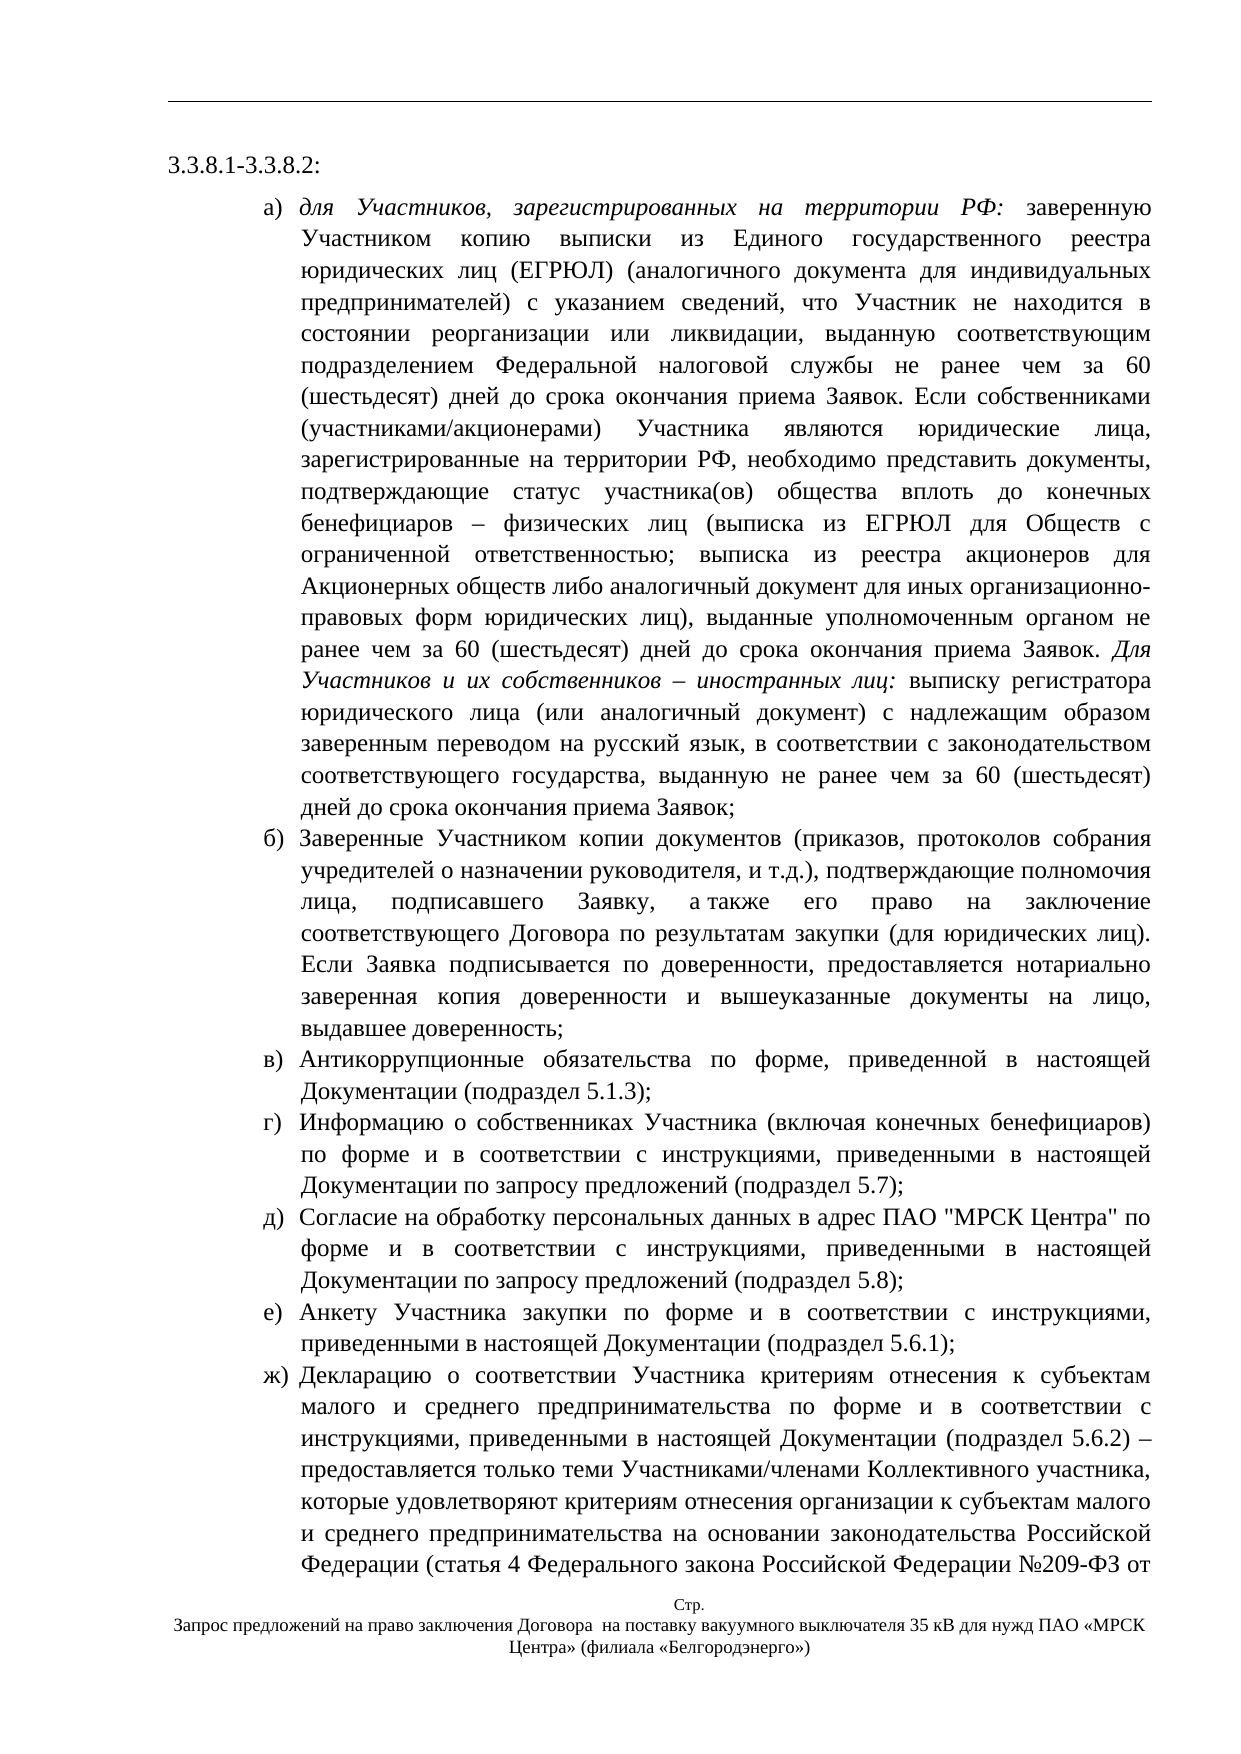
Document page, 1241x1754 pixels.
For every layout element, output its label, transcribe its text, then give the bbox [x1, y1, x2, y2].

list Заверенные Участником копии документов (приказов, протоколов собрания учредителей о назначении руководителя, и т.д.), подтверждающие полномочия лица, подписавшего Заявку, а также его право на заключение соответствующего Договора по результатам закупки (для юридических лиц). Если Заявка подписывается по доверенности, предоставляется нотариально заверенная копия доверенности и вышеуказанные документы на лицо, выдавшее доверенность; [263, 823, 1152, 1041]
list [168, 150, 1152, 179]
list для Участников, зарегистрированных на территории РФ: заверенную Участником копию выписки из Единого государственного реестра юридических лиц (ЕГРЮЛ) (аналогичного документа для индивидуальных предпринимателей) с указанием сведений, что Участник не находится в состоянии реорганизации или ликвидации, выданную соответствующим подразделением Федеральной налоговой службы не ранее чем за 60 (шестьдесят) дней до срока окончания приема Заявок. Если собственниками (участниками/акционерами) Участника являются юридические лица, зарегистрированные на территории РФ, необходимо представить документы, подтверждающие статус участника(ов) общества вплоть до конечных бенефициаров – физических лиц (выписка из ЕГРЮЛ для Обществ с ограниченной ответственностью; выписка из реестра акционеров для Акционерных обществ либо аналогичный документ для иных организационно-правовых форм юридических лиц), выданные уполномоченным органом не ранее чем за 60 (шестьдесят) дней до срока окончания приема Заявок. Для Участников и их собственников – иностранных лиц: выписку регистратора юридического лица (или аналогичный документ) с надлежащим образом заверенным переводом на русский язык, в соответствии с законодательством соответствующего государства, выданную не ранее чем за 60 (шестьдесят) дней до срока окончания приема Заявок; [263, 192, 1152, 820]
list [263, 1360, 1152, 1578]
